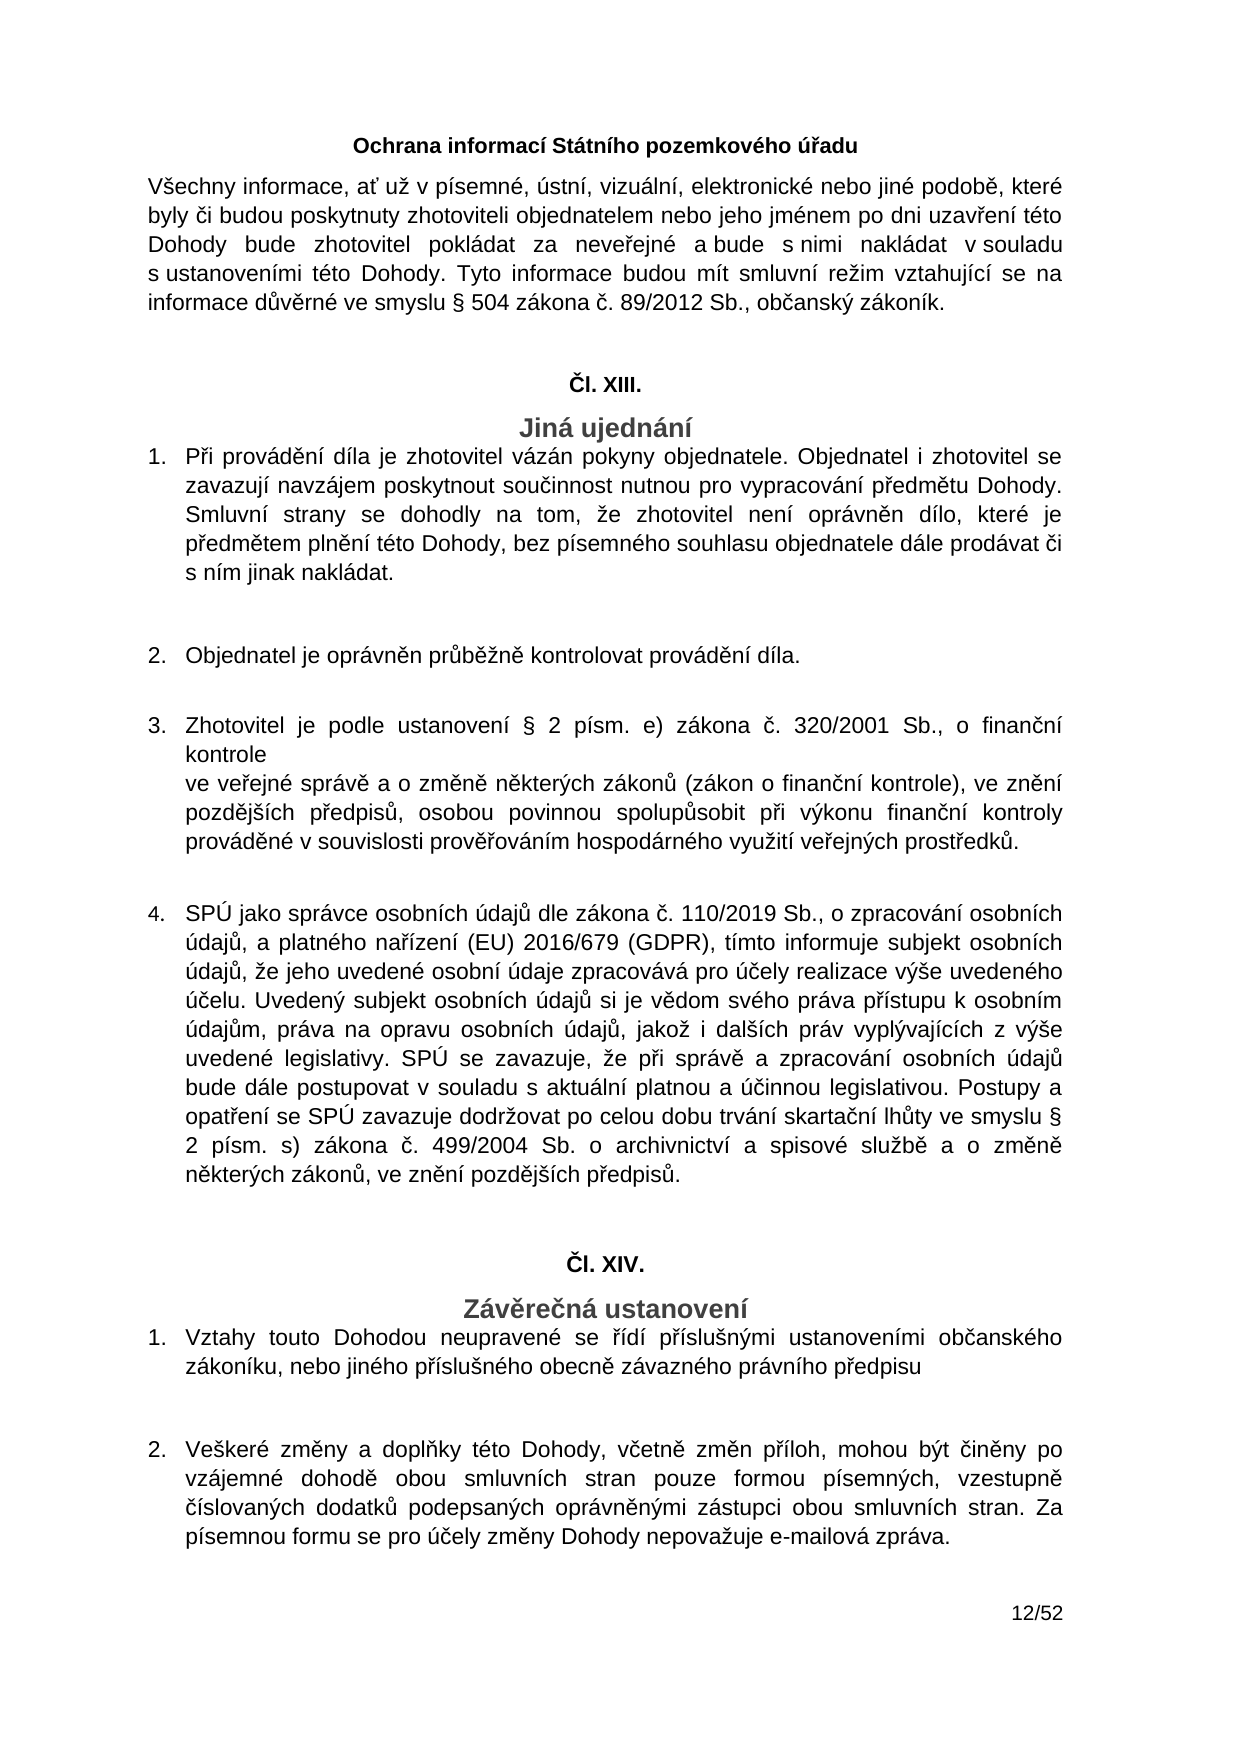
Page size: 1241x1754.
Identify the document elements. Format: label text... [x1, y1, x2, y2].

list Zhotovitel je podle ustanovení § 2 písm. e) zákona č. 320/2001 Sb., o finanční kontrole ve veřejné správě a o změně některých zákonů (zákon o finanční kontrole), ve znění pozdějších předpisů, osobou povinnou spolupůsobit při výkonu finanční kontroly prováděné v souvislosti prověřováním hospodárného využití veřejných prostředků. [148, 712, 1063, 855]
list Při provádění díla je zhotovitel vázán pokyny objednatele. Objednatel i zhotovitel se zavazují navzájem poskytnout součinnost nutnou pro vypracování předmětu Dohody. Smluvní strany se dohodly na tom, že zhotovitel není oprávněn dílo, které je předmětem plnění této Dohody, bez písemného souhlasu objednatele dále prodávat či s ním jinak nakládat. [148, 443, 1063, 586]
text Čl. XIII. [148, 372, 1063, 397]
subtitle Závěrečná ustanovení [148, 1293, 1063, 1324]
list Vztahy touto Dohodou neupravené se řídí příslušnými ustanoveními občanského zákoníku, nebo jiného příslušného obecně závazného právního předpisu [148, 1324, 1063, 1379]
list Čl. XIV. [148, 1251, 1063, 1278]
list SPÚ jako správce osobních údajů dle zákona č. 110/2019 Sb., o zpracování osobních údajů, a platného nařízení (EU) 2016/679 (GDPR), tímto informuje subjekt osobních údajů, že jeho uvedené osobní údaje zpracovává pro účely realizace výše uvedeného účelu. Uvedený subjekt osobních údajů si je vědom svého práva přístupu k osobním údajům, práva na opravu osobních údajů, jakož i dalších práv vyplývajících z výše uvedené legislativy. SPÚ se zavazuje, že při správě a zpracování osobních údajů bude dále postupovat v souladu s aktuální platnou a účinnou legislativou. Postupy a opatření se SPÚ zavazuje dodržovat po celou dobu trvání skartační lhůty ve smyslu § 2 písm. s) zákona č. 499/2004 Sb. o archivnictví a spisové službě a o změně některých zákonů, ve znění pozdějších předpisů. [148, 899, 1063, 1187]
subtitle Jiná ujednání [148, 412, 1063, 443]
list Objednatel je oprávněn průběžně kontrolovat provádění díla. [148, 642, 1063, 668]
list Veškeré změny a doplňky této Dohody, včetně změn příloh, mohou být činěny po vzájemné dohodě obou smluvních stran pouze formou písemných, vzestupně číslovaných dodatků podepsaných oprávněnými zástupci obou smluvních stran. Za písemnou formu se pro účely změny Dohody nepovažuje e-mailová zpráva. [148, 1436, 1063, 1549]
text Všechny informace, ať už v písemné, ústní, vizuální, elektronické nebo jiné podobě, které byly či budou poskytnuty zhotoviteli objednatelem nebo jeho jménem po dni uzavření této Dohody bude zhotovitel pokládat za neveřejné a bude s nimi nakládat v souladu s ustanoveními této Dohody. Tyto informace budou mít smluvní režim vztahující se na informace důvěrné ve smyslu § 504 zákona č. 89/2012 Sb., občanský zákoník. [148, 173, 1063, 315]
text Ochrana informací Státního pozemkového úřadu [148, 133, 1063, 158]
